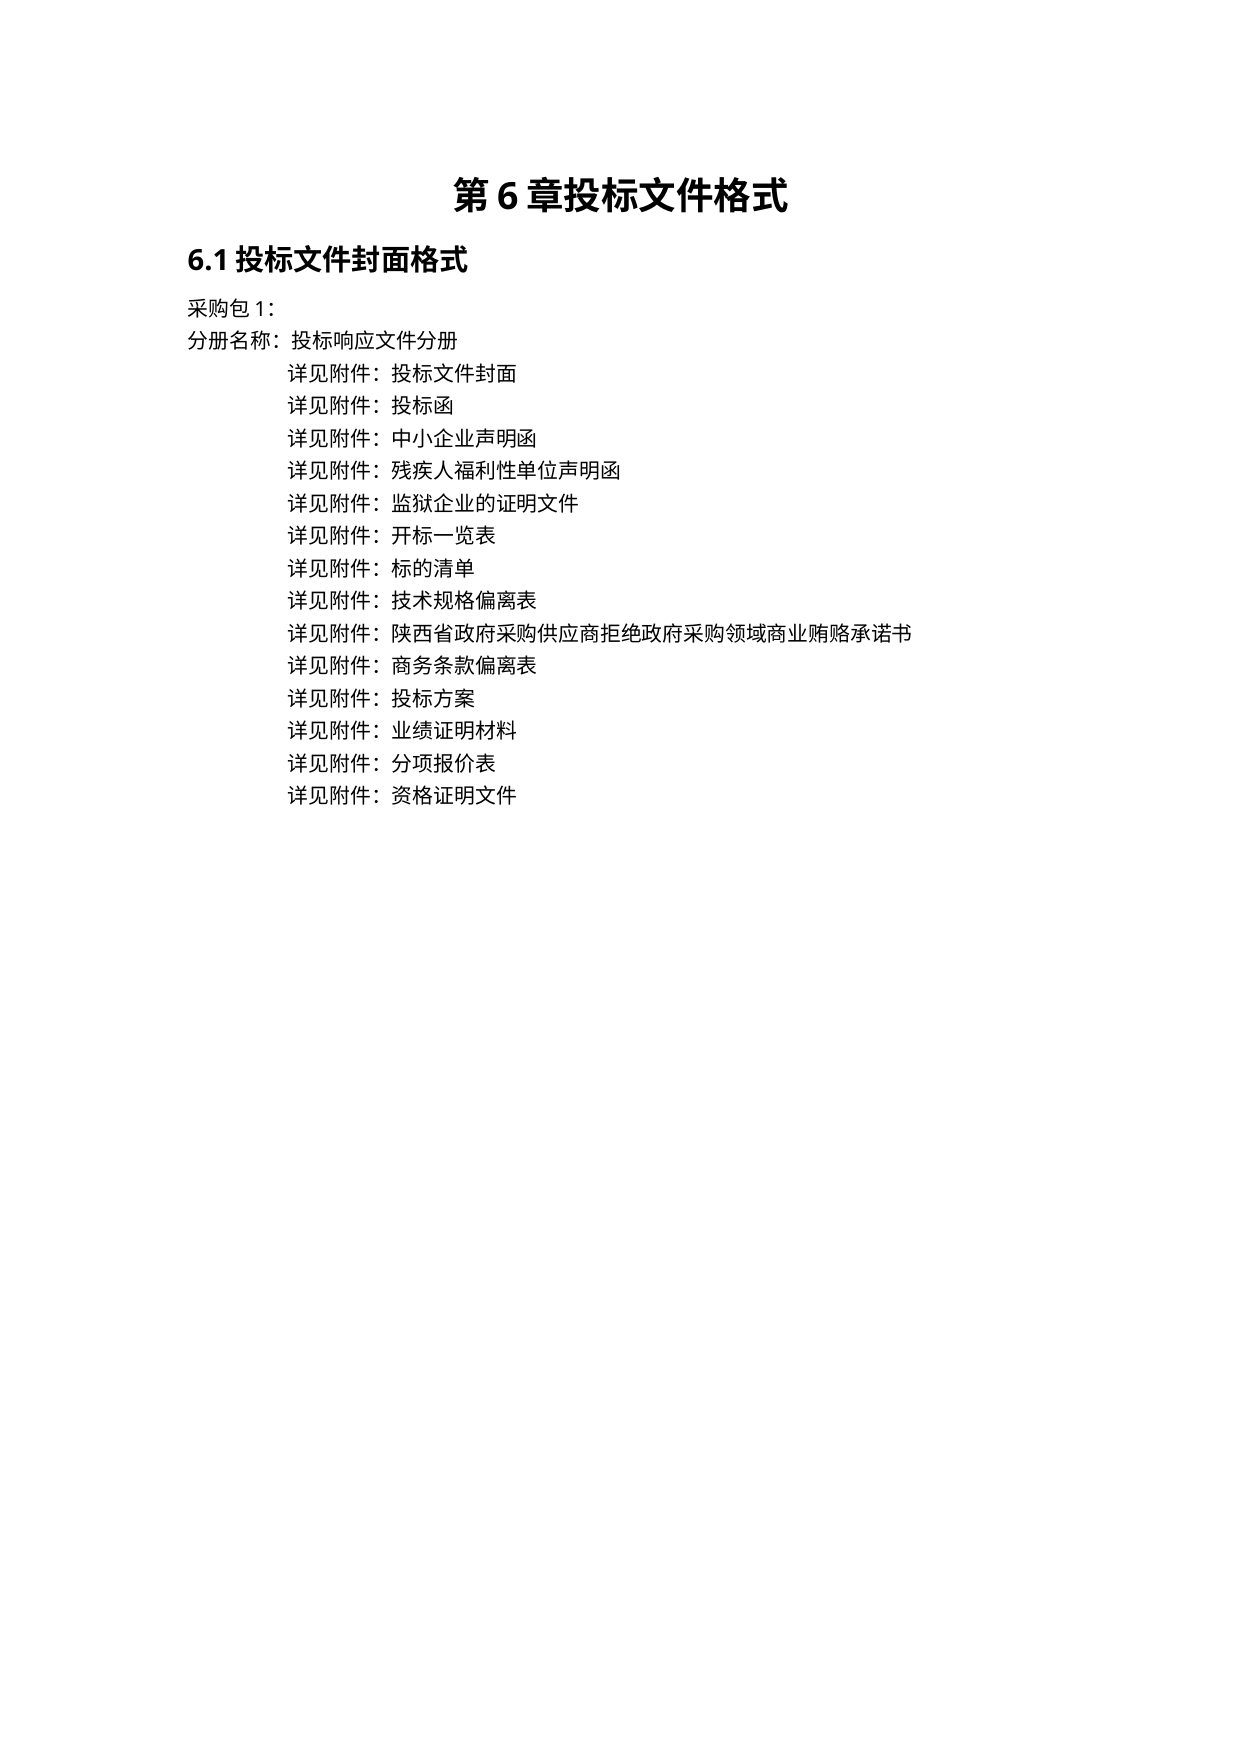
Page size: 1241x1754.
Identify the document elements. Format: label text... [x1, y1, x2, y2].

text 详见附件：残疾人福利性单位声明函 [187, 454, 1053, 487]
text 第6章投标文件格式 [187, 162, 1053, 227]
text 采购包1： [187, 292, 1053, 324]
text 详见附件：投标文件封面 [187, 357, 1053, 389]
text 详见附件：业绩证明材料 [187, 714, 1053, 747]
text 详见附件：中小企业声明函 [187, 422, 1053, 454]
text 详见附件：标的清单 [187, 552, 1053, 584]
text 详见附件：监狱企业的证明文件 [187, 487, 1053, 519]
text 6.1投标文件封面格式 [187, 227, 1053, 292]
text 分册名称：投标响应文件分册 [187, 324, 1053, 357]
text 详见附件：投标方案 [187, 682, 1053, 714]
text 详见附件：投标函 [187, 389, 1053, 422]
text 详见附件：开标一览表 [187, 519, 1053, 552]
text 详见附件：商务条款偏离表 [187, 649, 1053, 682]
text 详见附件：分项报价表 [187, 747, 1053, 779]
text 详见附件：技术规格偏离表 [187, 584, 1053, 617]
text 详见附件：陕西省政府采购供应商拒绝政府采购领域商业贿赂承诺书 [187, 617, 1053, 649]
text 详见附件：资格证明文件 [187, 779, 1053, 812]
